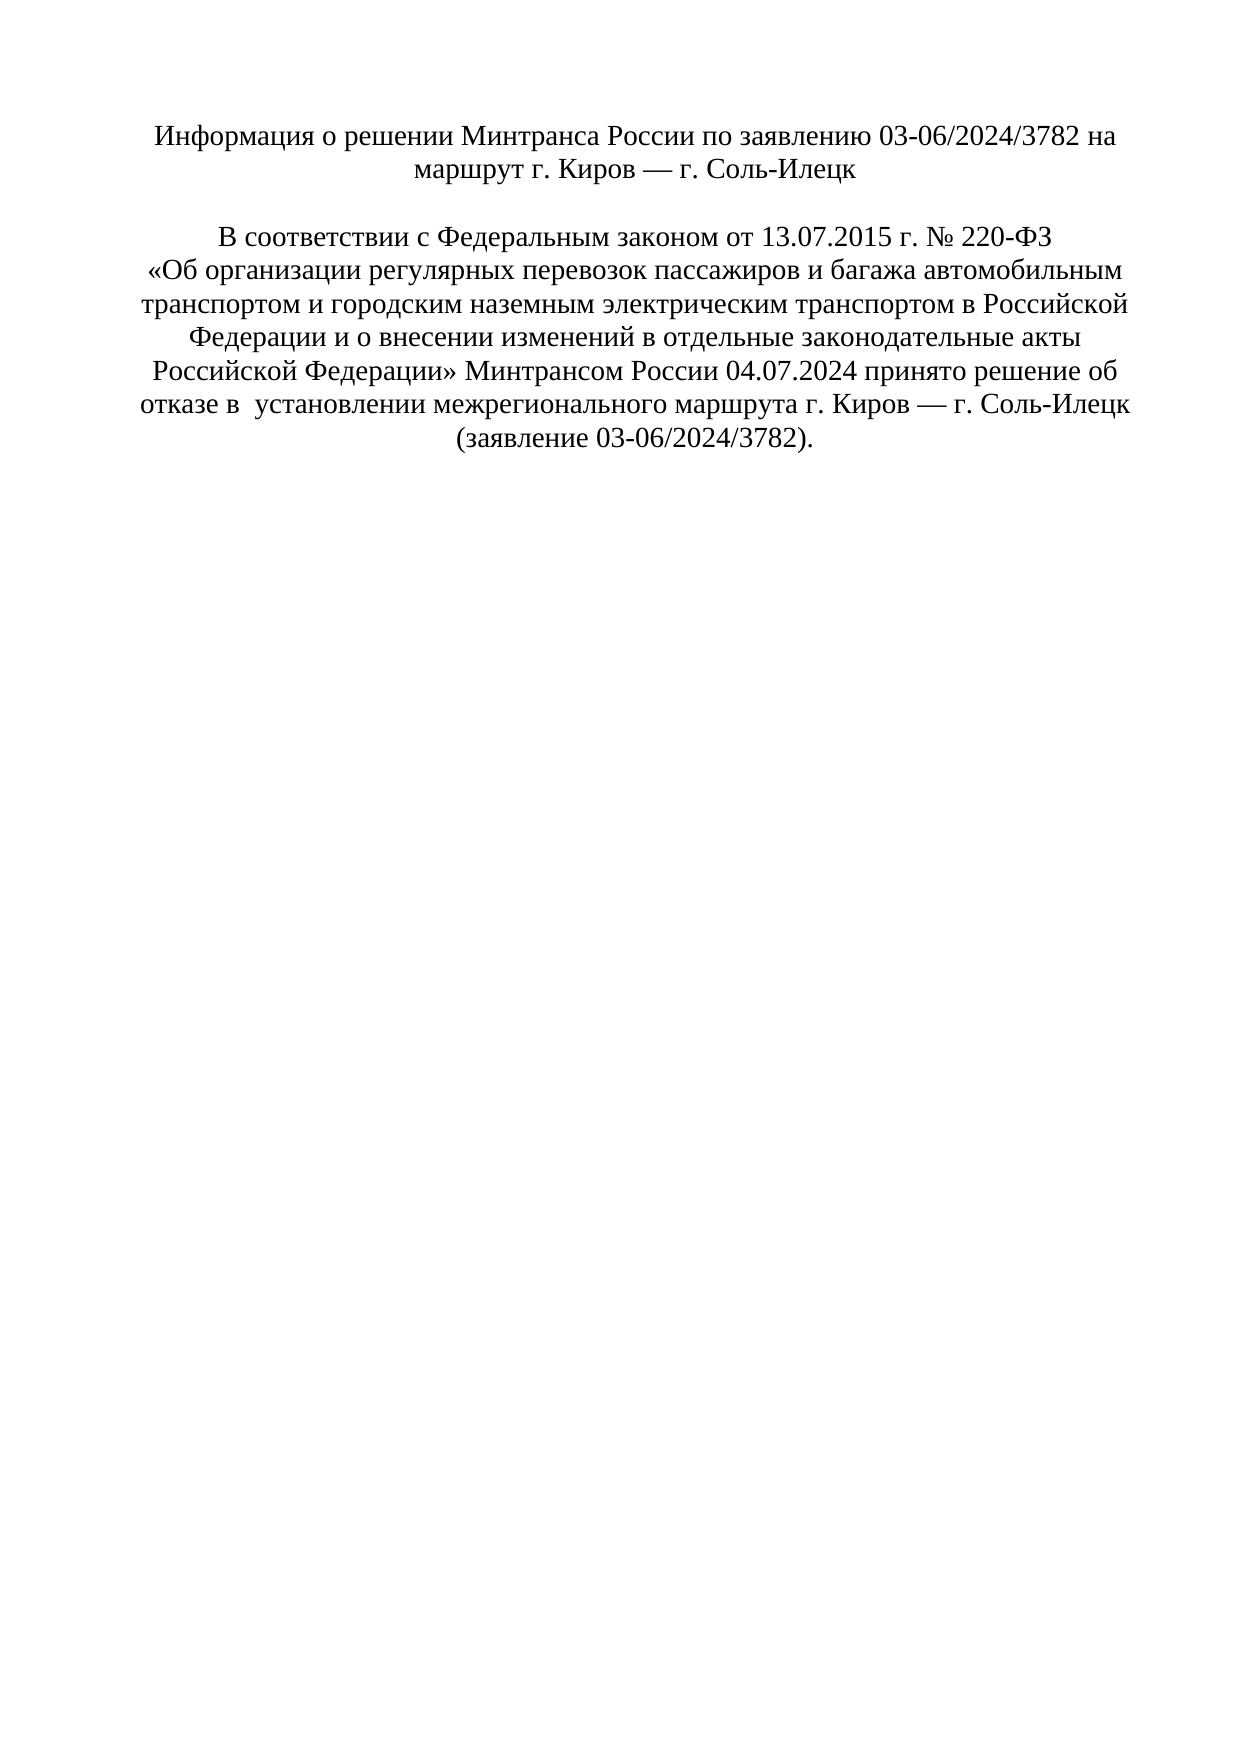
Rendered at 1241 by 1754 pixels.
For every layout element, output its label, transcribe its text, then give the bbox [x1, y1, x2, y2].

text В соответствии с Федеральным законом от 13.07.2015 г. № 220-ФЗ «Об организации регулярных перевозок пассажиров и багажа автомобильным транспортом и городским наземным электрическим транспортом в Российской Федерации и о внесении изменений в отдельные законодательные акты Российской Федерации» Минтрансом России 04.07.2024 принято решение об отказе в установлении межрегионального маршрута г. Киров — г. Соль-Илецк (заявление 03-06/2024/3782). [118, 219, 1152, 453]
text Информация о решении Минтранса России по заявлению 03-06/2024/3782 на маршрут г. Киров — г. Соль-Илецк [118, 118, 1152, 185]
